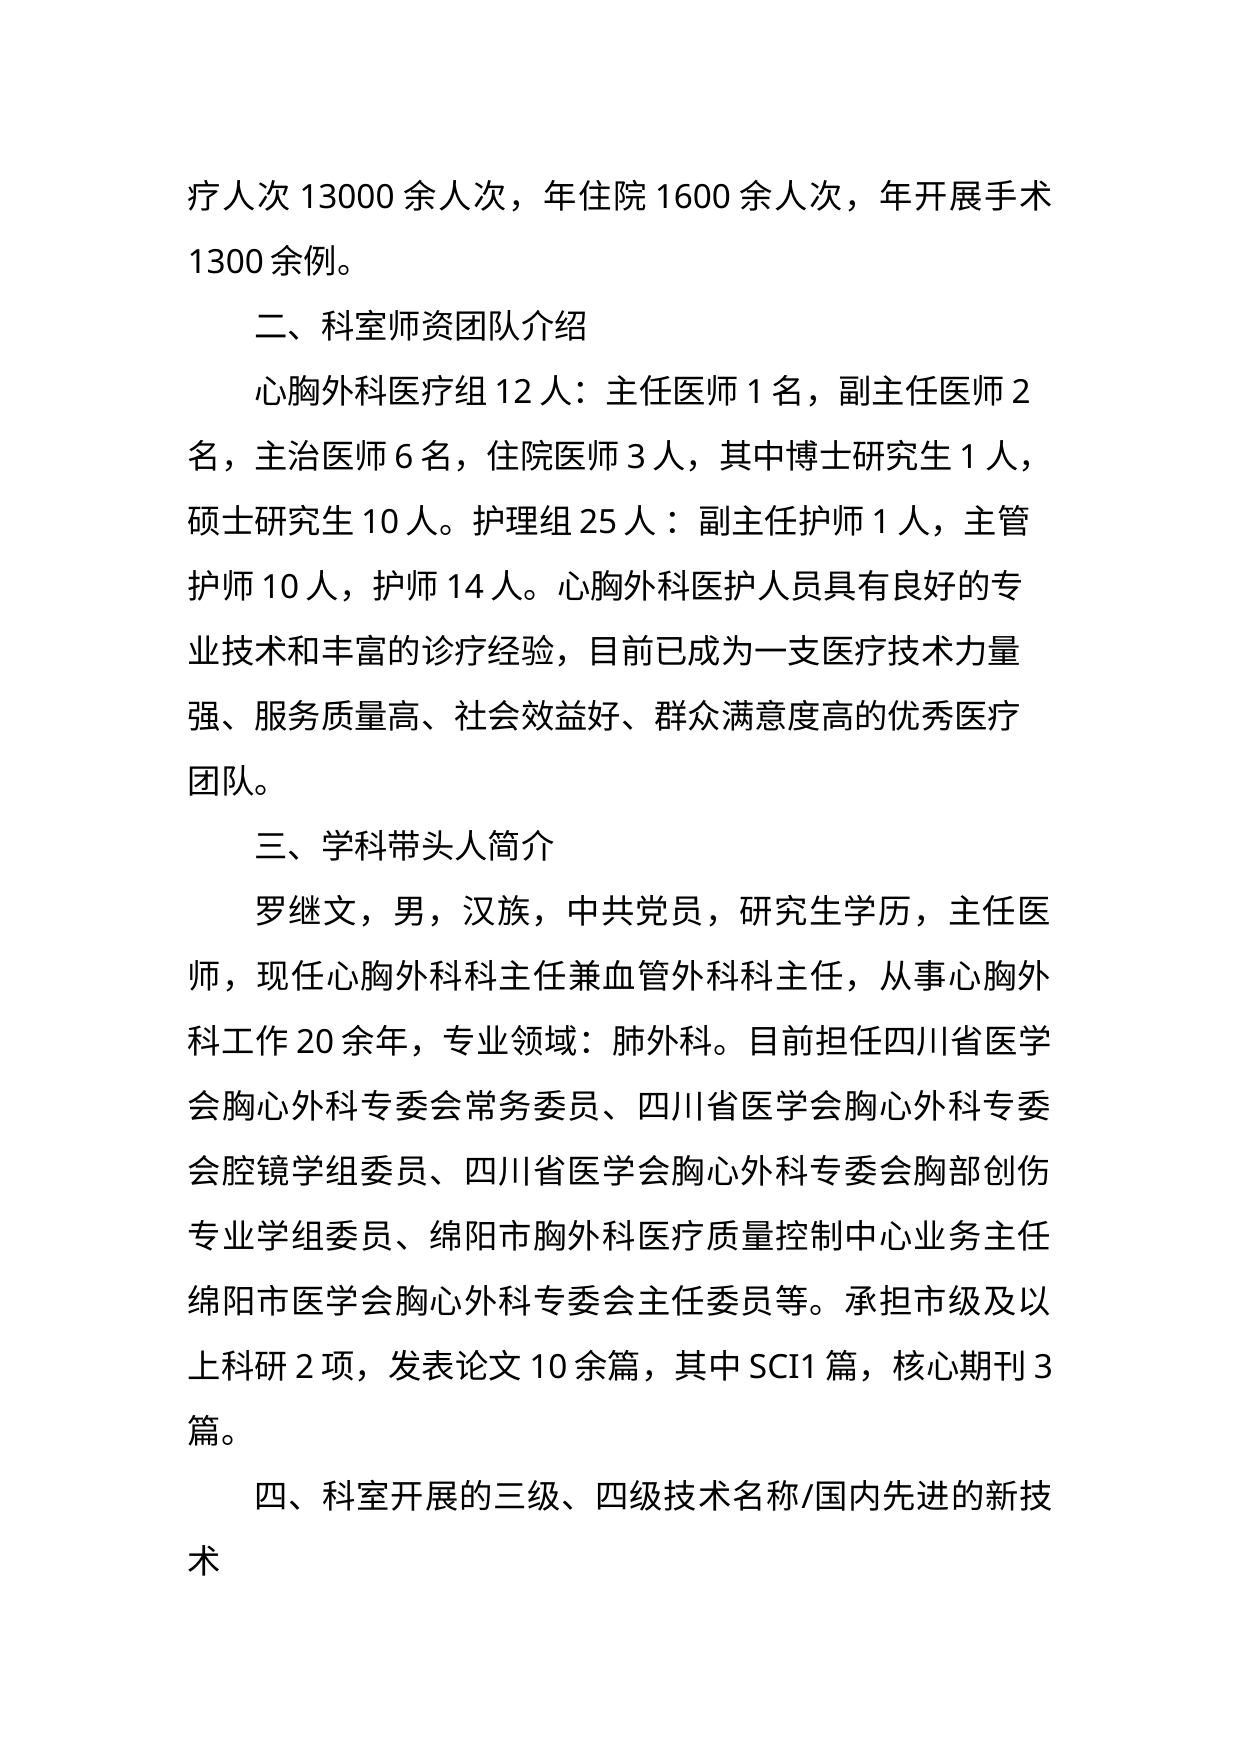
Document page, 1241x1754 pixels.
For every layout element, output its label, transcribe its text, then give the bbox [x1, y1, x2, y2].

text 二、科室师资团队介绍 [187, 292, 1053, 357]
text 三、学科带头人简介 [187, 812, 1053, 877]
text 罗继文，男，汉族，中共党员，研究生学历，主任医师，现任心胸外科科主任兼血管外科科主任，从事心胸外科工作20余年，专业领域：肺外科。目前担任四川省医学会胸心外科专委会常务委员、四川省医学会胸心外科专委会腔镜学组委员、四川省医学会胸心外科专委会胸部创伤专业学组委员、绵阳市胸外科医疗质量控制中心业务主任、绵阳市医学会胸心外科专委会主任委员等。承担市级及以上科研2项，发表论文10余篇，其中SCI1篇，核心期刊3篇。 [187, 877, 1053, 1462]
text 心胸外科医疗组12人：主任医师1名，副主任医师2名，主治医师6名，住院医师3人，其中博士研究生1人，硕士研究生10人。护理组25人 ：副主任护师1人，主管护师10人，护师14人。心胸外科医护人员具有良好的专业技术和丰富的诊疗经验，目前已成为一支医疗技术力量强、服务质量高、社会效益好、群众满意度高的优秀医疗团队。 [187, 357, 1053, 812]
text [187, 162, 1053, 292]
text 四、科室开展的三级、四级技术名称/国内先进的新技术 [187, 1462, 1053, 1592]
